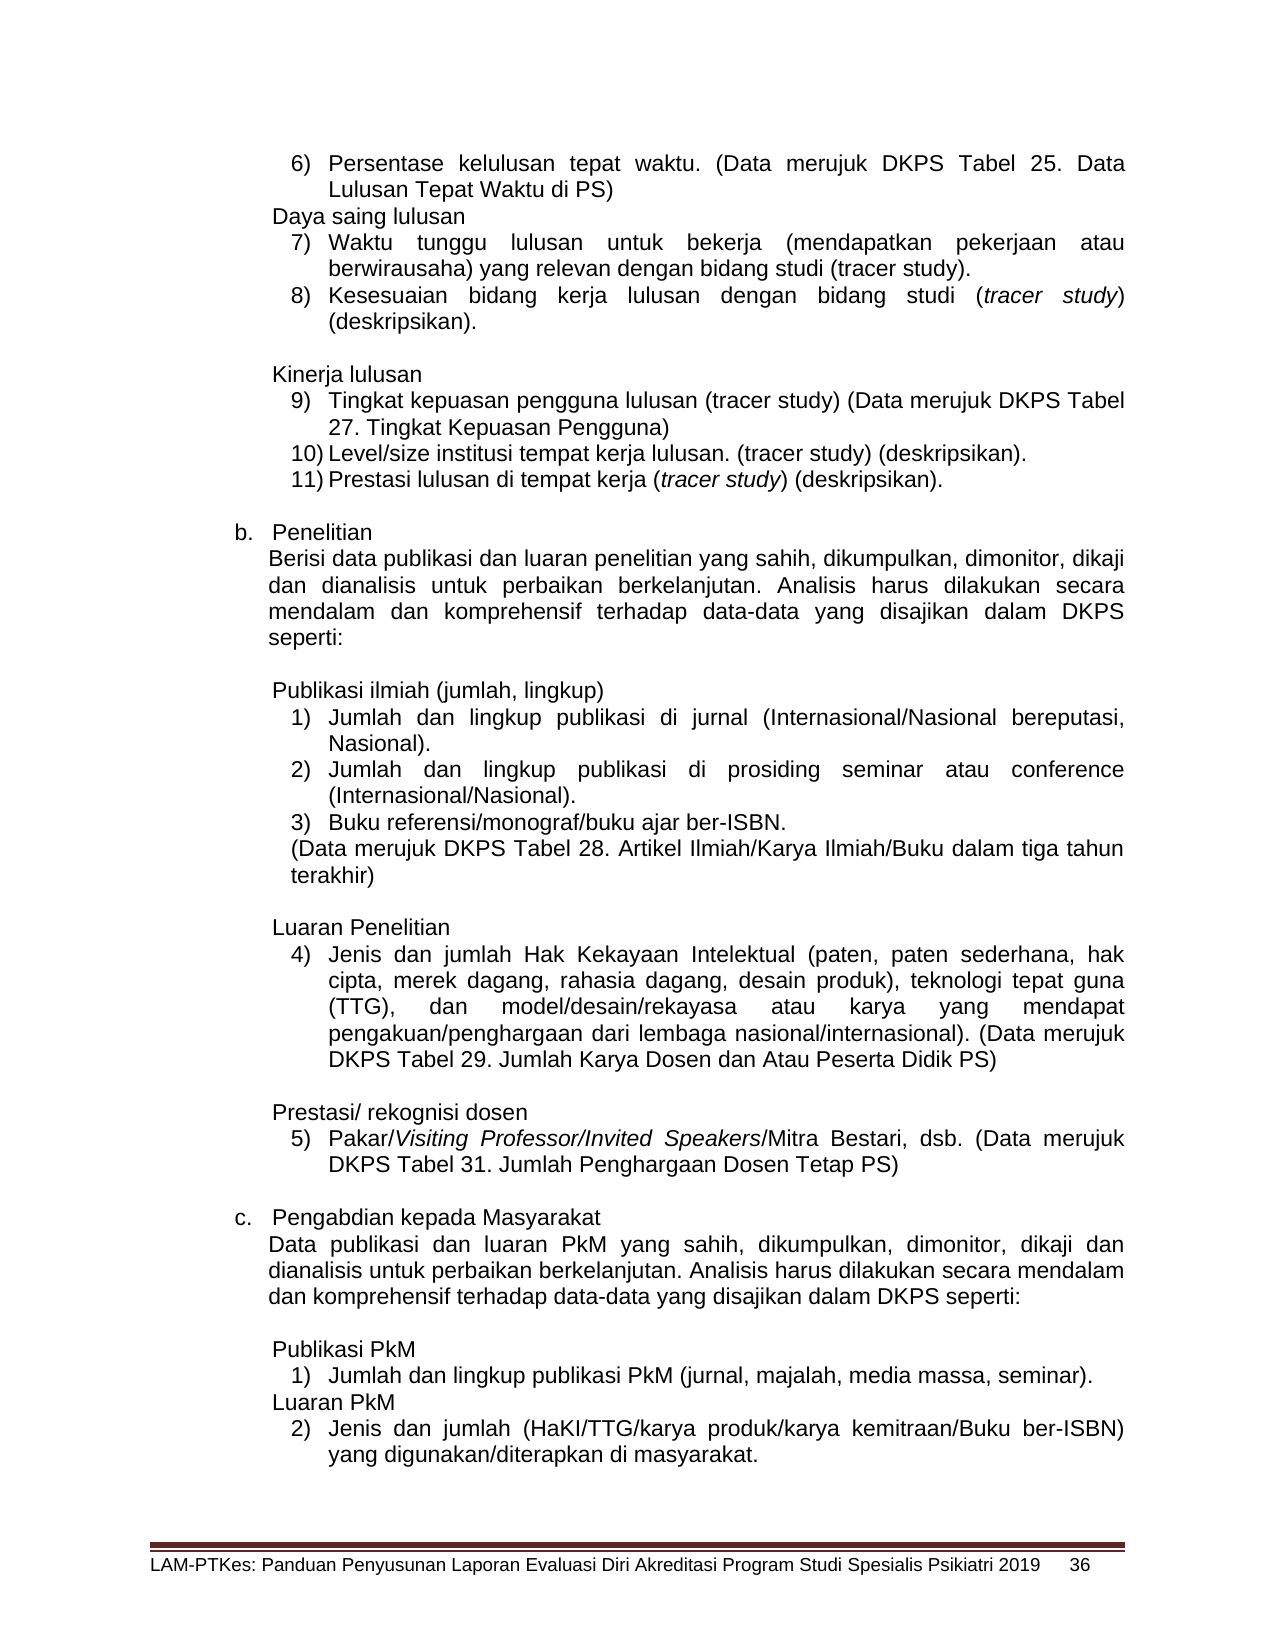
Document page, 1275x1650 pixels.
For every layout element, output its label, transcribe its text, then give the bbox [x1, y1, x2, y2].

list Data publikasi dan luaran PkM yang sahih, dikumpulkan, dimonitor, dikaji dan dianalisis untuk perbaikan berkelanjutan. Analisis harus dilakukan secara mendalam dan komprehensif terhadap data-data yang disajikan dalam DKPS seperti: [268, 1231, 1125, 1309]
list Level/size institusi tempat kerja lulusan. (tracer study) (deskripsikan). [291, 440, 1125, 466]
text Kinerja lulusan [272, 361, 1125, 387]
text Prestasi/ rekognisi dosen [272, 1099, 1125, 1125]
text Publikasi ilmiah (jumlah, lingkup) [272, 677, 1125, 703]
list Pengabdian kepada Masyarakat [234, 1204, 1125, 1231]
list Jumlah dan lingkup publikasi di jurnal (Internasional/Nasional bereputasi, Nasional). [291, 703, 1125, 756]
list Jumlah dan lingkup publikasi PkM (jurnal, majalah, media massa, seminar). [291, 1362, 1125, 1389]
list Buku referensi/monograf/buku ajar ber-ISBN. [291, 809, 1125, 835]
list Jumlah dan lingkup publikasi di prosiding seminar atau conference (Internasional/Nasional). [291, 756, 1125, 809]
text Luaran Penelitian [272, 914, 1125, 941]
list Penelitian [234, 519, 1125, 545]
text Luaran PkM [272, 1389, 1125, 1415]
list Jenis dan jumlah Hak Kekayaan Intelektual (paten, paten sederhana, hak cipta, merek dagang, rahasia dagang, desain produk), teknologi tepat guna (TTG), dan model/desain/rekayasa atau karya yang mendapat pengakuan/penghargaan dari lembaga nasional/internasional). (Data merujuk DKPS Tabel 29. Jumlah Karya Dosen dan Atau Peserta Didik PS) [291, 941, 1125, 1072]
list Jenis dan jumlah (HaKI/TTG/karya produk/karya kemitraan/Buku ber-ISBN) yang digunakan/diterapkan di masyarakat. [291, 1415, 1125, 1468]
list Kesesuaian bidang kerja lulusan dengan bidang studi (tracer study) (deskripsikan). [291, 282, 1125, 334]
text Publikasi PkM [272, 1336, 1125, 1362]
list Pakar/Visiting Professor/Invited Speakers/Mitra Bestari, dsb. (Data merujuk DKPS Tabel 31. Jumlah Penghargaan Dosen Tetap PS) [291, 1125, 1125, 1178]
list Tingkat kepuasan pengguna lulusan (tracer study) (Data merujuk DKPS Tabel 27. Tingkat Kepuasan Pengguna) [291, 387, 1125, 440]
list Waktu tunggu lulusan untuk bekerja (mendapatkan pekerjaan atau berwirausaha) yang relevan dengan bidang studi (tracer study). [291, 229, 1125, 282]
list Berisi data publikasi dan luaran penelitian yang sahih, dikumpulkan, dimonitor, dikaji dan dianalisis untuk perbaikan berkelanjutan. Analisis harus dilakukan secara mendalam dan komprehensif terhadap data-data yang disajikan dalam DKPS seperti: [268, 545, 1125, 651]
text (Data merujuk DKPS Tabel 28. Artikel Ilmiah/Karya Ilmiah/Buku dalam tiga tahun terakhir) [291, 835, 1125, 888]
list Persentase kelulusan tepat waktu. (Data merujuk DKPS Tabel 25. Data Lulusan Tepat Waktu di PS) [291, 150, 1125, 203]
text Daya saing lulusan [272, 203, 1125, 229]
list Prestasi lulusan di tempat kerja (tracer study) (deskripsikan). [291, 466, 1125, 493]
